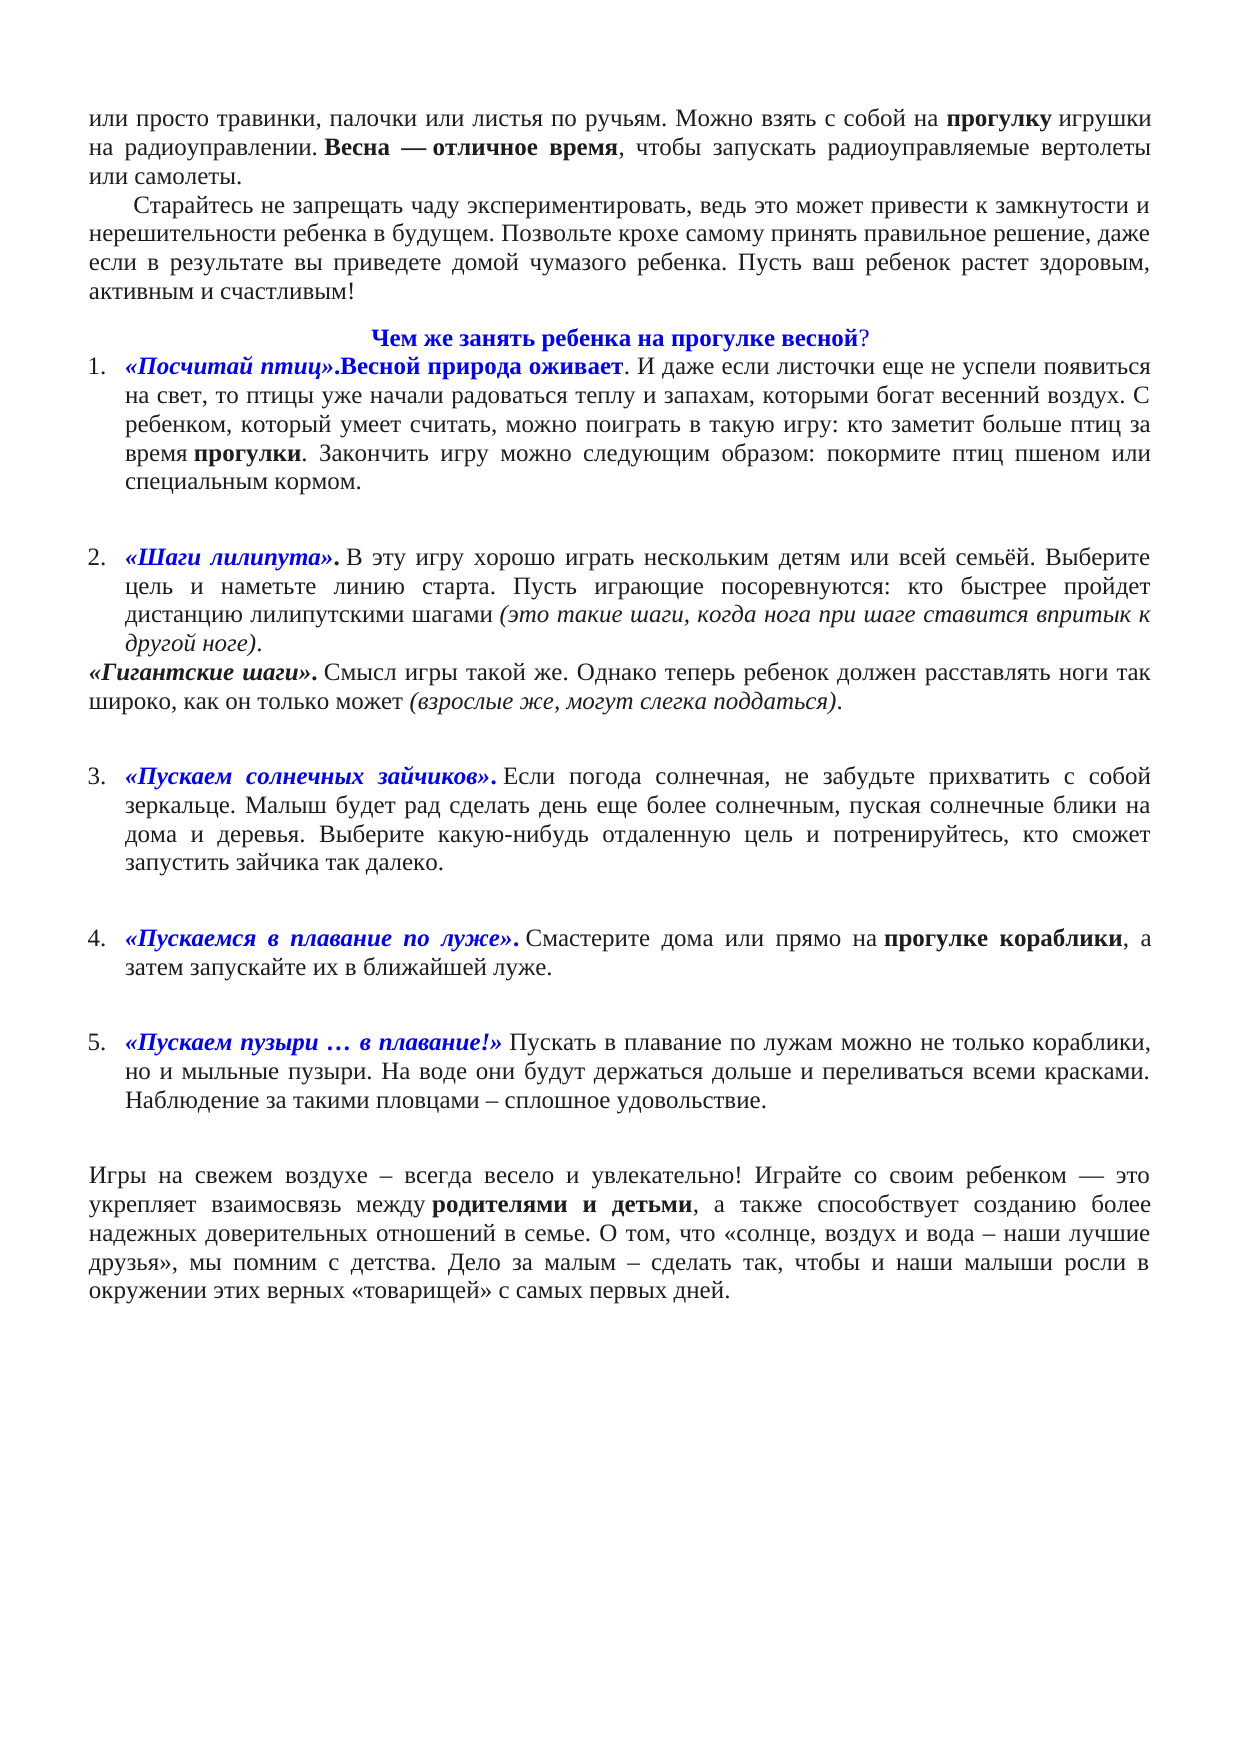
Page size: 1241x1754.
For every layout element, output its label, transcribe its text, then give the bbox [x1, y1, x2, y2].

list «Посчитай птиц».Весной природа оживает. И даже если листочки еще не успели появиться на свет, то птицы уже начали радоваться теплу и запахам, которыми богат весенний воздух. С ребенком, который умеет считать, можно поиграть в такую игру: кто заметит больше птиц за время прогулки. Закончить игру можно следующим образом: покормите птиц пшеном или специальным кормом. [87, 351, 1152, 495]
text Игры на свежем воздухе – всегда весело и увлекательно! Играйте со своим ребенком — это укрепляет взаимосвязь между родителями и детьми, а также способствует созданию более надежных доверительных отношений в семье. О том, что «солнце, воздух и вода – наши лучшие друзья», мы помним с детства. Дело за малым – сделать так, чтобы и наши малыши росли в окружении этих верных «товарищей» с самых первых дней. [89, 1160, 1152, 1304]
list «Пускаемся в плавание по луже». Смастерите дома или прямо на прогулке кораблики, а затем запускайте их в ближайшей луже. [87, 923, 1152, 981]
text Старайтесь не запрещать чаду экспериментировать, ведь это может привести к замкнутости и нерешительности ребенка в будущем. Позвольте крохе самому принять правильное решение, даже если в результате вы приведете домой чумазого ребенка. Пусть ваш ребенок растет здоровым, активным и счастливым! [89, 190, 1152, 305]
text «Гигантские шаги». Смысл игры такой же. Однако теперь ребенок должен расставлять ноги так широко, как он только может (взрослые же, могут слегка поддаться). [89, 657, 1152, 714]
list «Пускаем пузыри … в плавание!» Пускать в плавание по лужам можно не только кораблики, но и мыльные пузыри. На воде они будут держаться дольше и переливаться всеми красками. Наблюдение за такими пловцами – сплошное удовольствие. [87, 1027, 1152, 1113]
list «Шаги лилипута». В эту игру хорошо играть нескольким детям или всей семьёй. Выберите цель и наметьте линию старта. Пусть играющие посоревнуются: кто быстрее пройдет дистанцию лилипутскими шагами (это такие шаги, когда нога при шаге ставится впритык к другой ноге). [87, 542, 1152, 657]
text Чем же занять ребенка на прогулке весной? [89, 323, 1152, 351]
list «Пускаем солнечных зайчиков». Если погода солнечная, не забудьте прихватить с собой зеркальце. Малыш будет рад сделать день еще более солнечным, пуская солнечные блики на дома и деревья. Выберите какую-нибудь отдаленную цель и потренируйтесь, кто сможет запустить зайчика так далеко. [87, 761, 1152, 876]
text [89, 103, 1152, 190]
